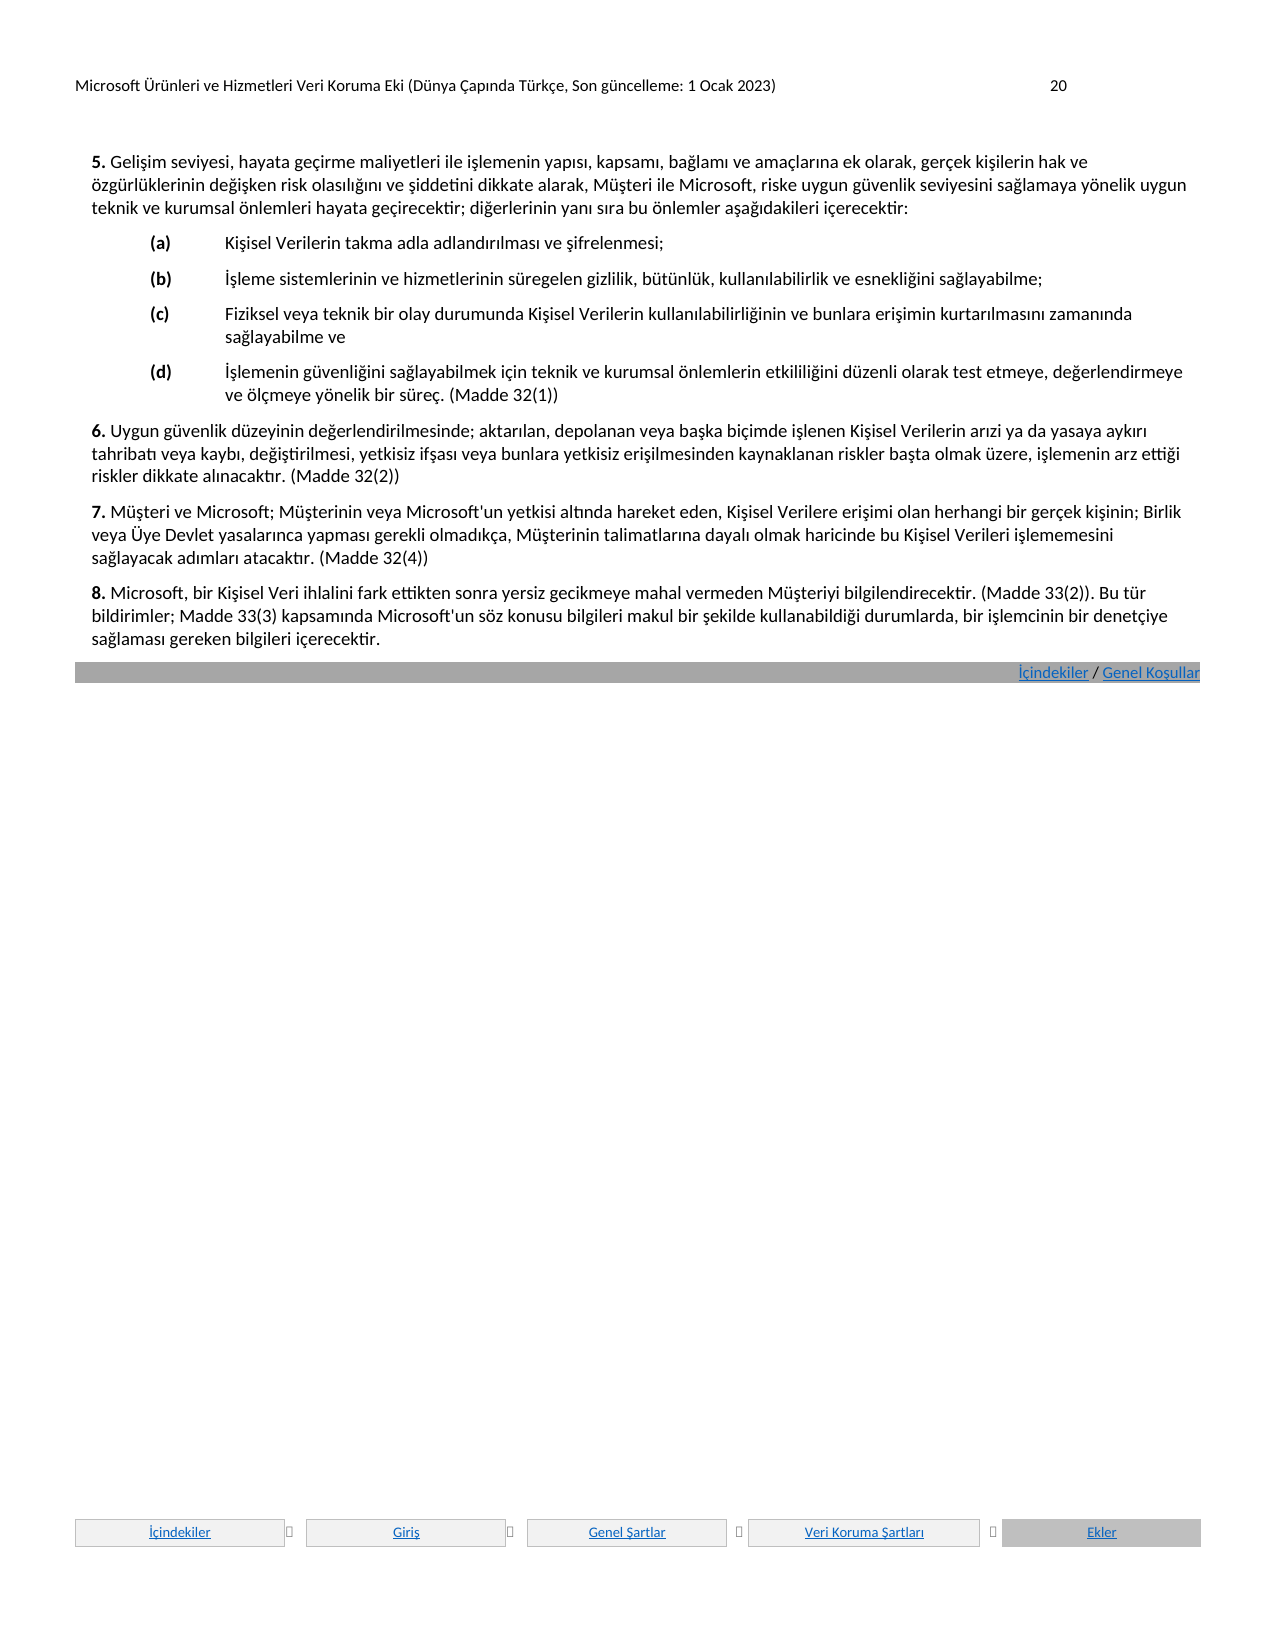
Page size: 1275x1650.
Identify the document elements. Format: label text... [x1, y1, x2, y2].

list (d) İşlemenin güvenliğini sağlayabilmek için teknik ve kurumsal önlemlerin etkililiğini düzenli olarak test etmeye, değerlendirmeye ve ölçmeye yönelik bir süreç. (Madde 32(1)) [150, 360, 1200, 406]
list 6. Uygun güvenlik düzeyinin değerlendirilmesinde; aktarılan, depolanan veya başka biçimde işlenen Kişisel Verilerin arızi ya da yasaya aykırı tahribatı veya kaybı, değiştirilmesi, yetkisiz ifşası veya bunlara yetkisiz erişilmesinden kaynaklanan riskler başta olmak üzere, işlemenin arz ettiği riskler dikkate alınacaktır. (Madde 32(2)) [91, 419, 1200, 487]
list 7. Müşteri ve Microsoft; Müşterinin veya Microsoft'un yetkisi altında hareket eden, Kişisel Verilere erişimi olan herhangi bir gerçek kişinin; Birlik veya Üye Devlet yasalarınca yapması gerekli olmadıkça, Müşterinin talimatlarına dayalı olmak haricinde bu Kişisel Verileri işlememesini sağlayacak adımları atacaktır. (Madde 32(4)) [91, 500, 1200, 569]
list (a) Kişisel Verilerin takma adla adlandırılması ve şifrelenmesi; [150, 231, 1200, 254]
list (c) Fiziksel veya teknik bir olay durumunda Kişisel Verilerin kullanılabilirliğinin ve bunlara erişimin kurtarılmasını zamanında sağlayabilme ve [150, 302, 1200, 348]
list (b) İşleme sistemlerinin ve hizmetlerinin süregelen gizlilik, bütünlük, kullanılabilirlik ve esnekliğini sağlayabilme; [150, 267, 1200, 289]
list 8. Microsoft, bir Kişisel Veri ihlalini fark ettikten sonra yersiz gecikmeye mahal vermeden Müşteriyi bilgilendirecektir. (Madde 33(2)). Bu tür bildirimler; Madde 33(3) kapsamında Microsoft'un söz konusu bilgileri makul bir şekilde kullanabildiği durumlarda, bir işlemcinin bir denetçiye sağlaması gereken bilgileri içerecektir. [91, 581, 1200, 650]
list 5. Gelişim seviyesi, hayata geçirme maliyetleri ile işlemenin yapısı, kapsamı, bağlamı ve amaçlarına ek olarak, gerçek kişilerin hak ve özgürlüklerinin değişken risk olasılığını ve şiddetini dikkate alarak, Müşteri ile Microsoft, riske uygun güvenlik seviyesini sağlamaya yönelik uygun teknik ve kurumsal önlemleri hayata geçirecektir; diğerlerinin yanı sıra bu önlemler aşağıdakileri içerecektir: [91, 150, 1200, 219]
list İçindekiler / Genel Koşullar [75, 662, 1200, 683]
